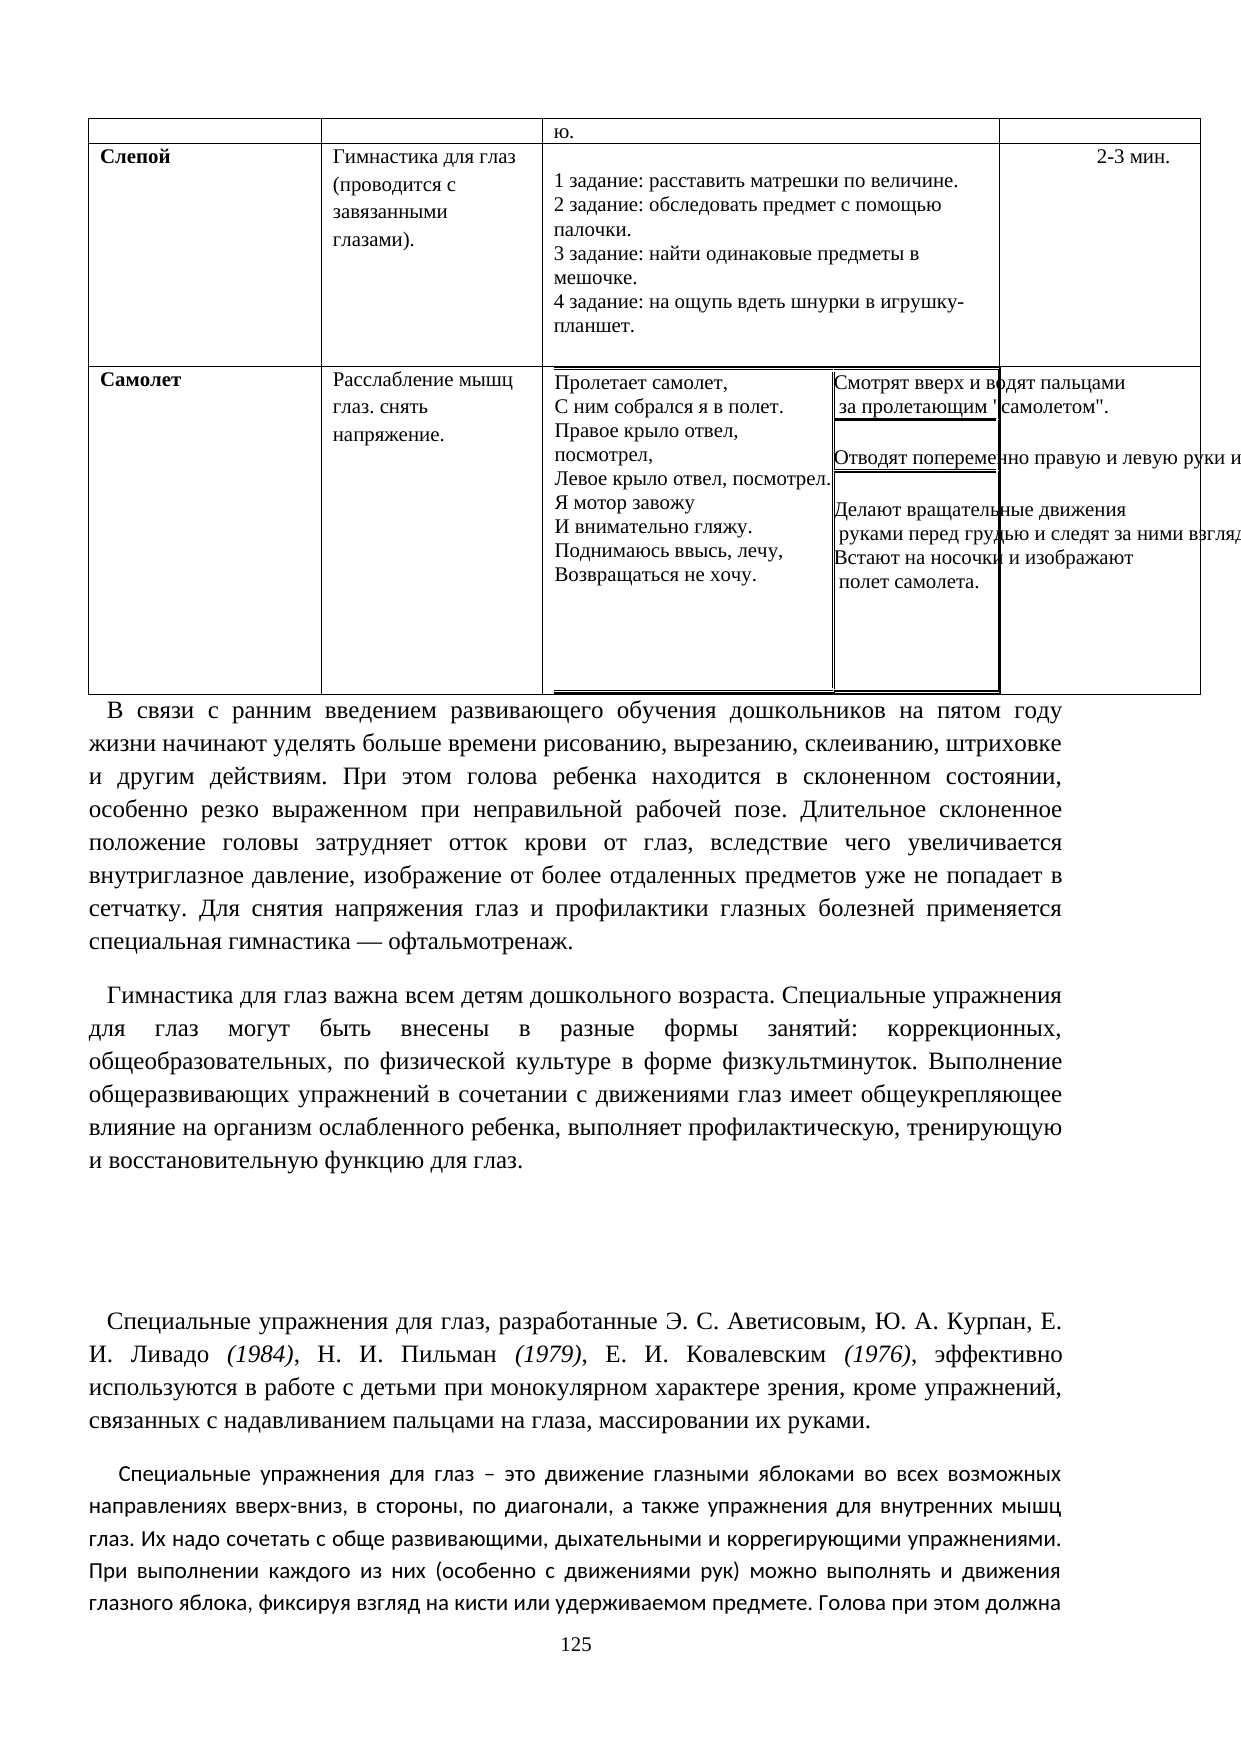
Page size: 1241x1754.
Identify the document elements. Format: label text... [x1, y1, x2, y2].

text Гимнастика для глаз важна всем детям дошкольного возраста. Специальные упражнения для глаз могут быть внесены в разные формы занятий: коррекционных, общеобразовательных, по физической культуре в форме физкультминуток. Выполнение общеразвивающих упражнений в сочетании с движениями глаз имеет общеукрепляющее влияние на организм ослабленного ребенка, выполняет профилактическую, тренирующую и восстановительную функцию для глаз. [89, 980, 1063, 1174]
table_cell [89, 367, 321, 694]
text В связи с ранним введением развивающего обучения дошкольников на пятом году жизни начинают уделять больше времени рисованию, вырезанию, склеиванию, штриховке и другим действиям. При этом голова ребенка находится в склоненном состоянии, особенно резко выраженном при неправильной рабочей позе. Длительное склоненное положение головы затрудняет отток крови от глаз, вследствие чего увеличивается внутриглазное давление, изображение от более отдаленных предметов уже не попадает в сетчатку. Для снятия напряжения глаз и профилактики глазных болезней применяется специальная гимнастика — офтальмотренаж. [89, 695, 1063, 955]
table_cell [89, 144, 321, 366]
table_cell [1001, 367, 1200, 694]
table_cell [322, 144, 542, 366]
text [89, 1459, 1063, 1616]
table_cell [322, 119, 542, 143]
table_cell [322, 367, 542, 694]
text Специальные упражнения для глаз, разработанные Э. С. Аветисовым, Ю. А. Курпан, Е. И. Ливадо (1984), Н. И. Пильман (1979), Е. И. Ковалевским (1976), эффективно используются в работе с детьми при монокулярном характере зрения, кроме упражнений, связанных с надавливанием пальцами на глаза, массировании их руками. [89, 1306, 1063, 1434]
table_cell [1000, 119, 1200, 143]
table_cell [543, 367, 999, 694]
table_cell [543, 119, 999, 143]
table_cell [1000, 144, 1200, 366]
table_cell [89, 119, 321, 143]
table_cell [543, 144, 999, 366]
